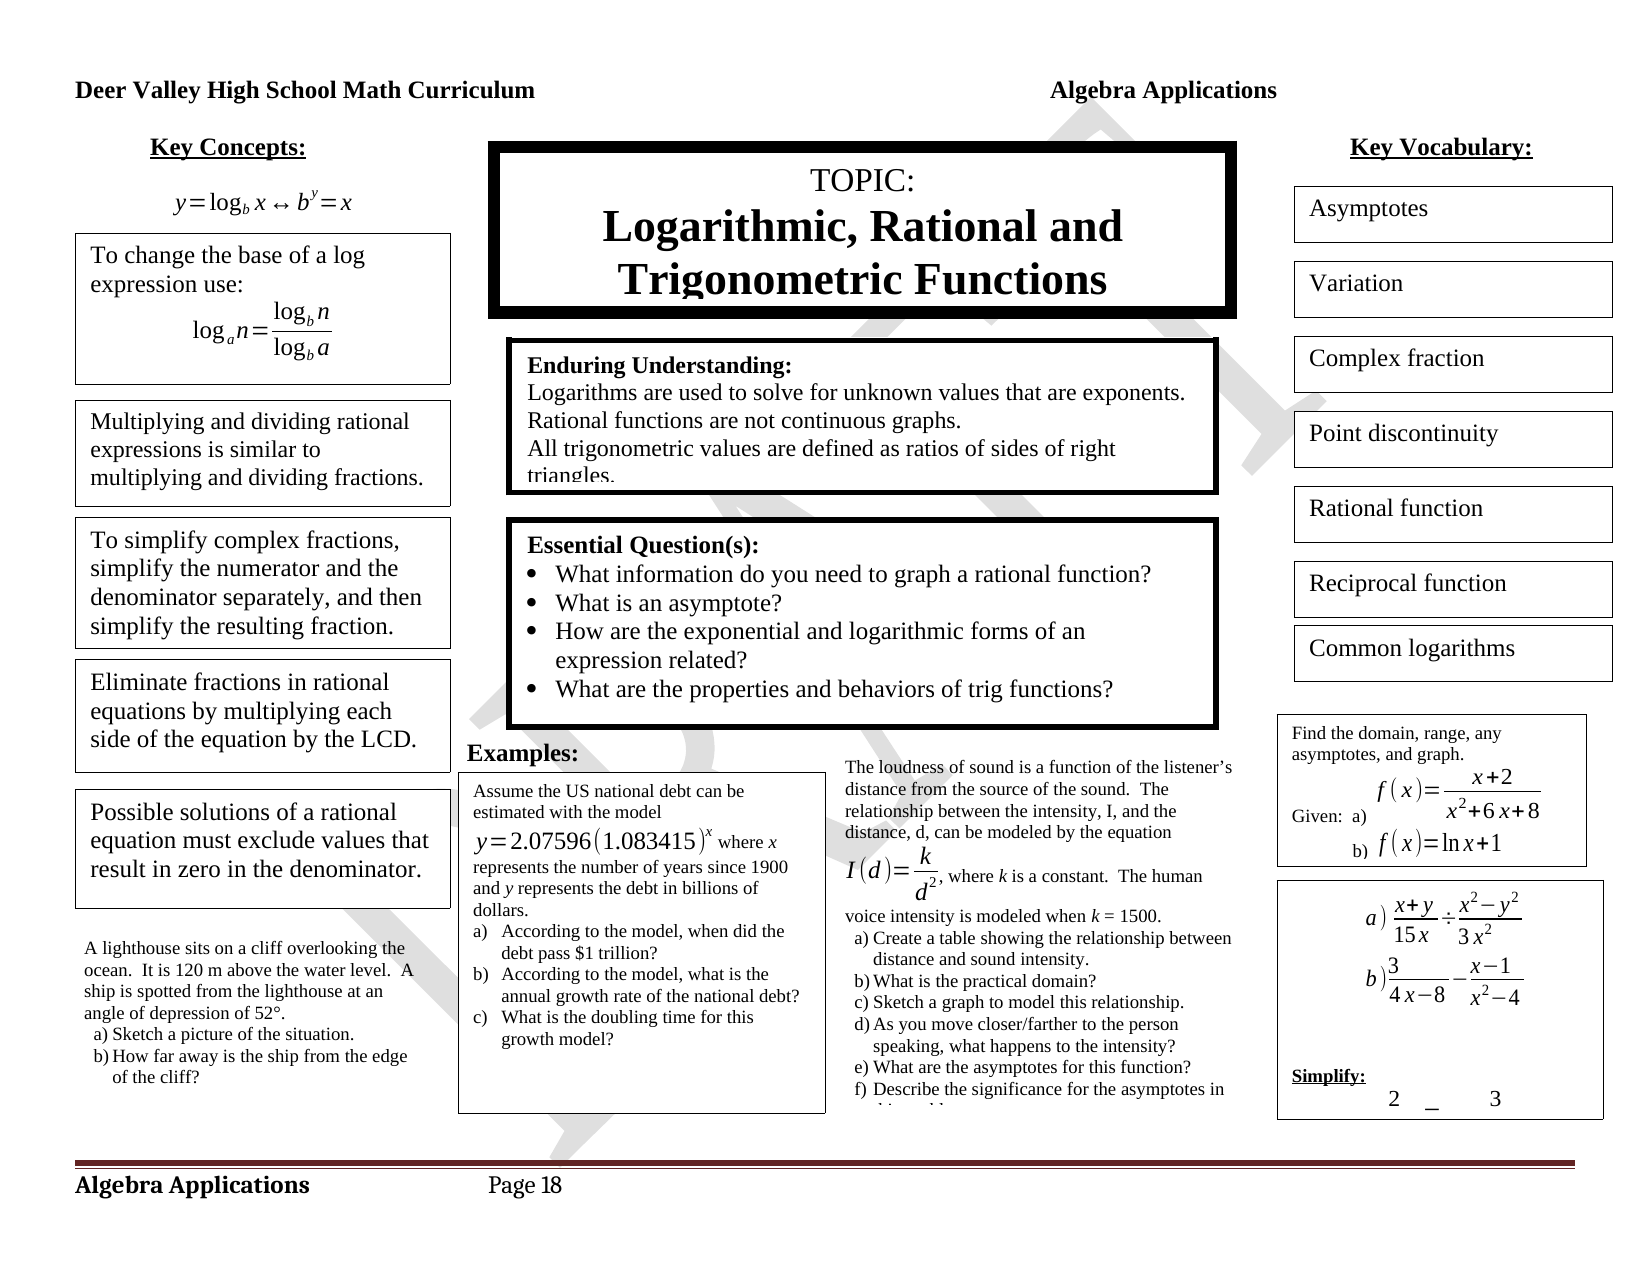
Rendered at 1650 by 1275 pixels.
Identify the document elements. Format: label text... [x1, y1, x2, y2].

text Key Concepts: Key Vocabulary: [75, 132, 1575, 161]
